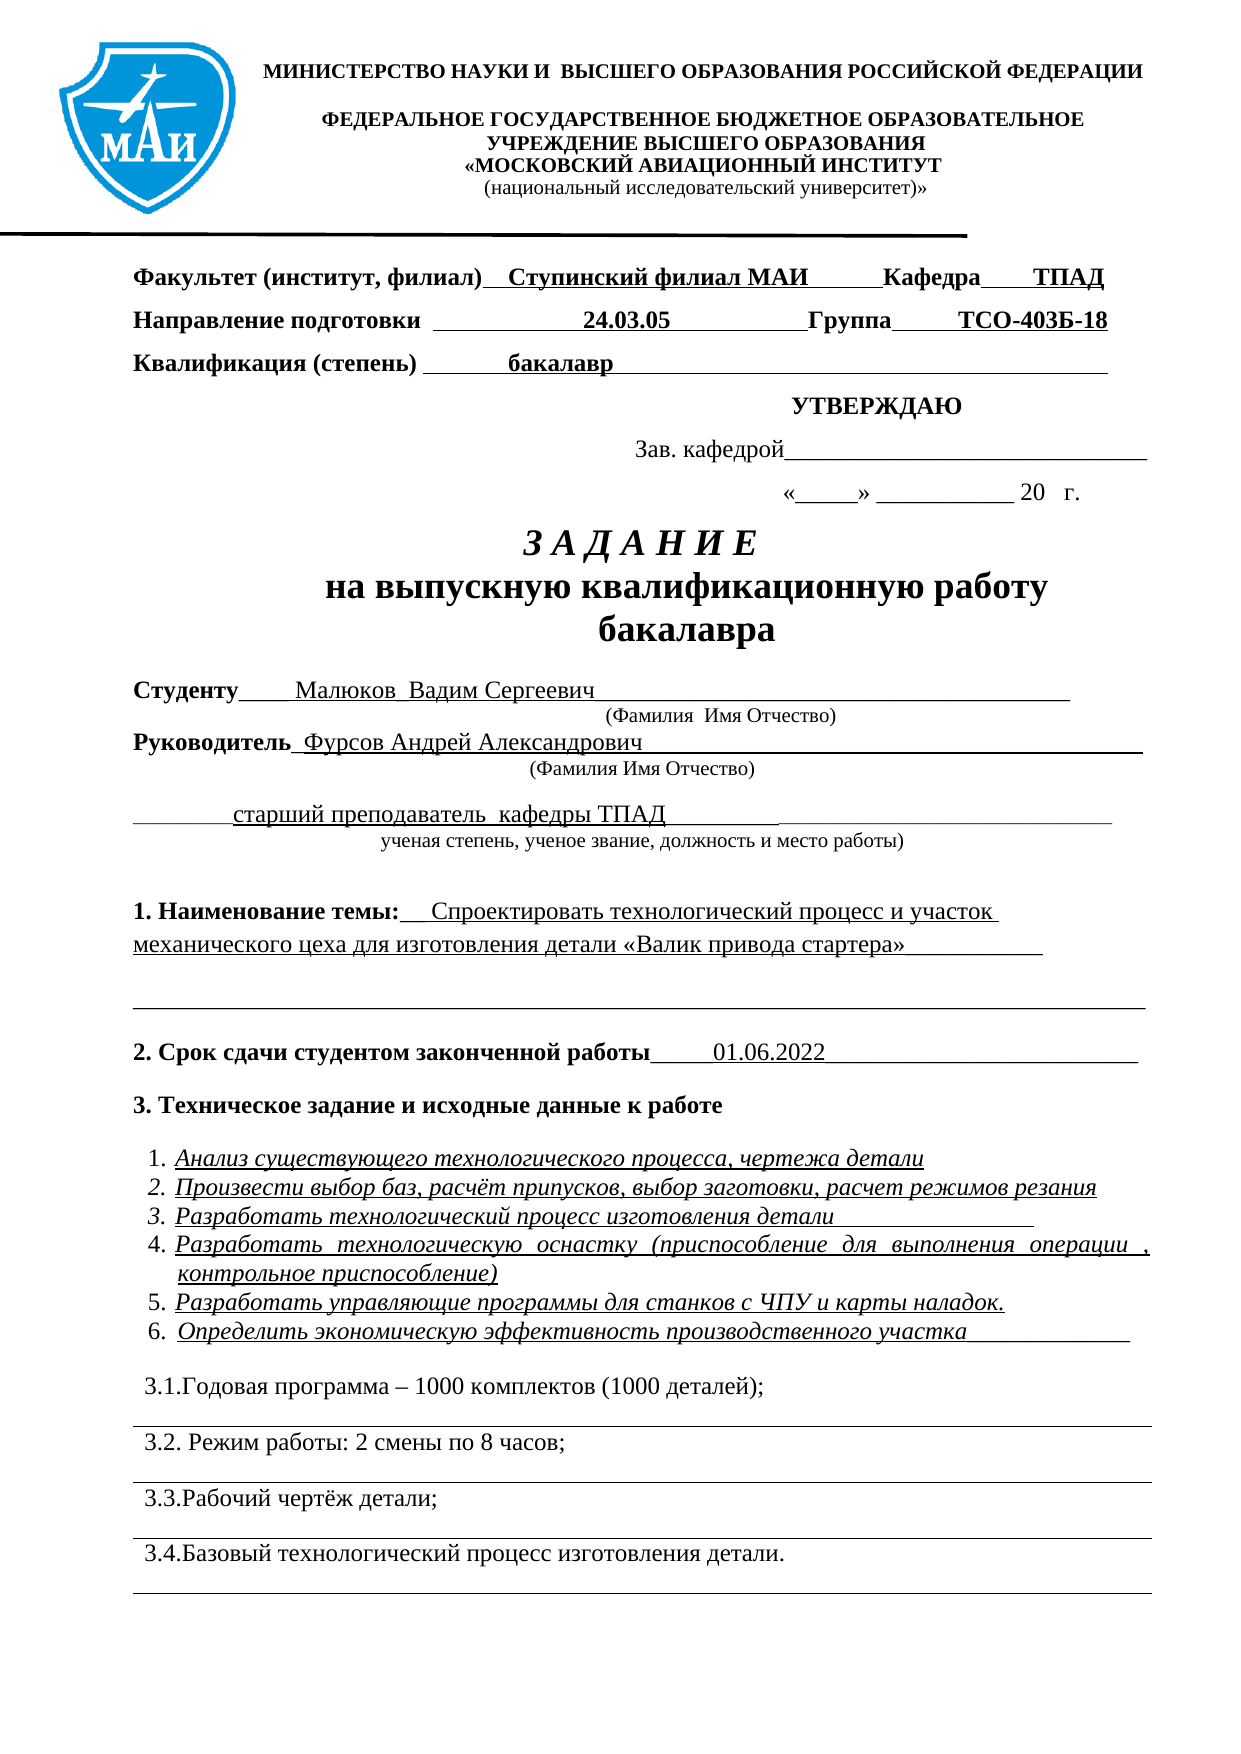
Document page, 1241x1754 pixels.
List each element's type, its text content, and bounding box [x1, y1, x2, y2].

text МИНИСТЕРСТВО НАУКИ И ВЫСШЕГО ОБРАЗОВАНИЯ РОССИЙСКОЙ ФЕДЕРАЦИИ [236, 59, 1152, 83]
list Анализ существующего технологического процесса, чертежа детали [148, 1143, 1152, 1172]
text на выпускную квалификационную работу бакалавра [236, 563, 1137, 650]
text ученая степень, ученое звание, должность и место работы) [133, 828, 1152, 852]
list Разработать технологический процесс изготовления детали [148, 1201, 1152, 1229]
table_cell 3.2. Режим работы: 2 смены по 8 часов; [133, 1427, 1152, 1482]
text 3. Техническое задание и исходные данные к работе [133, 1090, 1152, 1119]
text Руководитель_Фурсов Андрей Александрович________________________________________ [133, 727, 1152, 756]
table_cell 3.3.Рабочий чертёж детали; [133, 1483, 1152, 1537]
text (Фамилия Имя Отчество) [133, 703, 1152, 727]
text (Фамилия Имя Отчество) [133, 756, 1152, 780]
text Квалификация (степень) бакалавр [133, 348, 1152, 377]
text 1. Наименование темы:__ Спроектировать технологический процесс и участок механического цеха для изготовления детали «Валик привода стартера»___________ [133, 896, 1152, 958]
list Разработать управляющие программы для станков с ЧПУ и карты наладок. [148, 1287, 1152, 1316]
text «МОСКОВСКИЙ АВИАЦИОННЫЙ ИНСТИТУТ [236, 155, 1152, 177]
list Разработать технологическую оснастку (приспособление для выполнения операции , контрольное приспособление) [148, 1229, 1152, 1287]
table_cell 3.4.Базовый технологический процесс изготовления детали. [133, 1539, 1152, 1593]
text _________________________________________________________________________________ [133, 983, 1152, 1011]
list Произвести выбор баз, расчёт припусков, выбор заготовки, расчет режимов резания [148, 1172, 1152, 1201]
text Факультет (институт, филиал) Ступинский филиал МАИ Кафедра ТПАД [133, 262, 1152, 290]
text УТВЕРЖДАЮ [133, 391, 1152, 420]
text ФЕДЕРАЛЬНОЕ ГОСУДАРСТВЕННОЕ БЮДЖЕТНОЕ ОБРАЗОВАТЕЛЬНОЕ [236, 107, 1152, 131]
text УЧРЕЖДЕНИЕ ВЫСШЕГО ОБРАЗОВАНИЯ [236, 131, 1152, 155]
text ____________старший преподаватель кафедры ТПАД_________________________________________________ [133, 799, 1152, 828]
picture [57, 41, 236, 216]
table_header 3.1.Годовая программа – 1000 комплектов (1000 деталей); [133, 1371, 1152, 1426]
text Студенту____ Малюков_Вадим Сергеевич______________________________________ [133, 675, 1152, 703]
text 2. Срок сдачи студентом законченной работы_____01.06.2022_________________________ [133, 1037, 1152, 1065]
picture [67, 49, 228, 207]
text З А Д А Н И Е [133, 520, 1152, 563]
text «_____» ___________ 20 г. [133, 477, 1152, 506]
text Зав. кафедрой_____________________________ [133, 434, 1152, 463]
text Направление подготовки 24.03.05 Группа ТСО-403Б-18 [133, 305, 1152, 333]
text (национальный исследовательский университет)» [236, 177, 1152, 198]
list Определить экономическую эффективность производственного участка_____________ [148, 1316, 1152, 1344]
